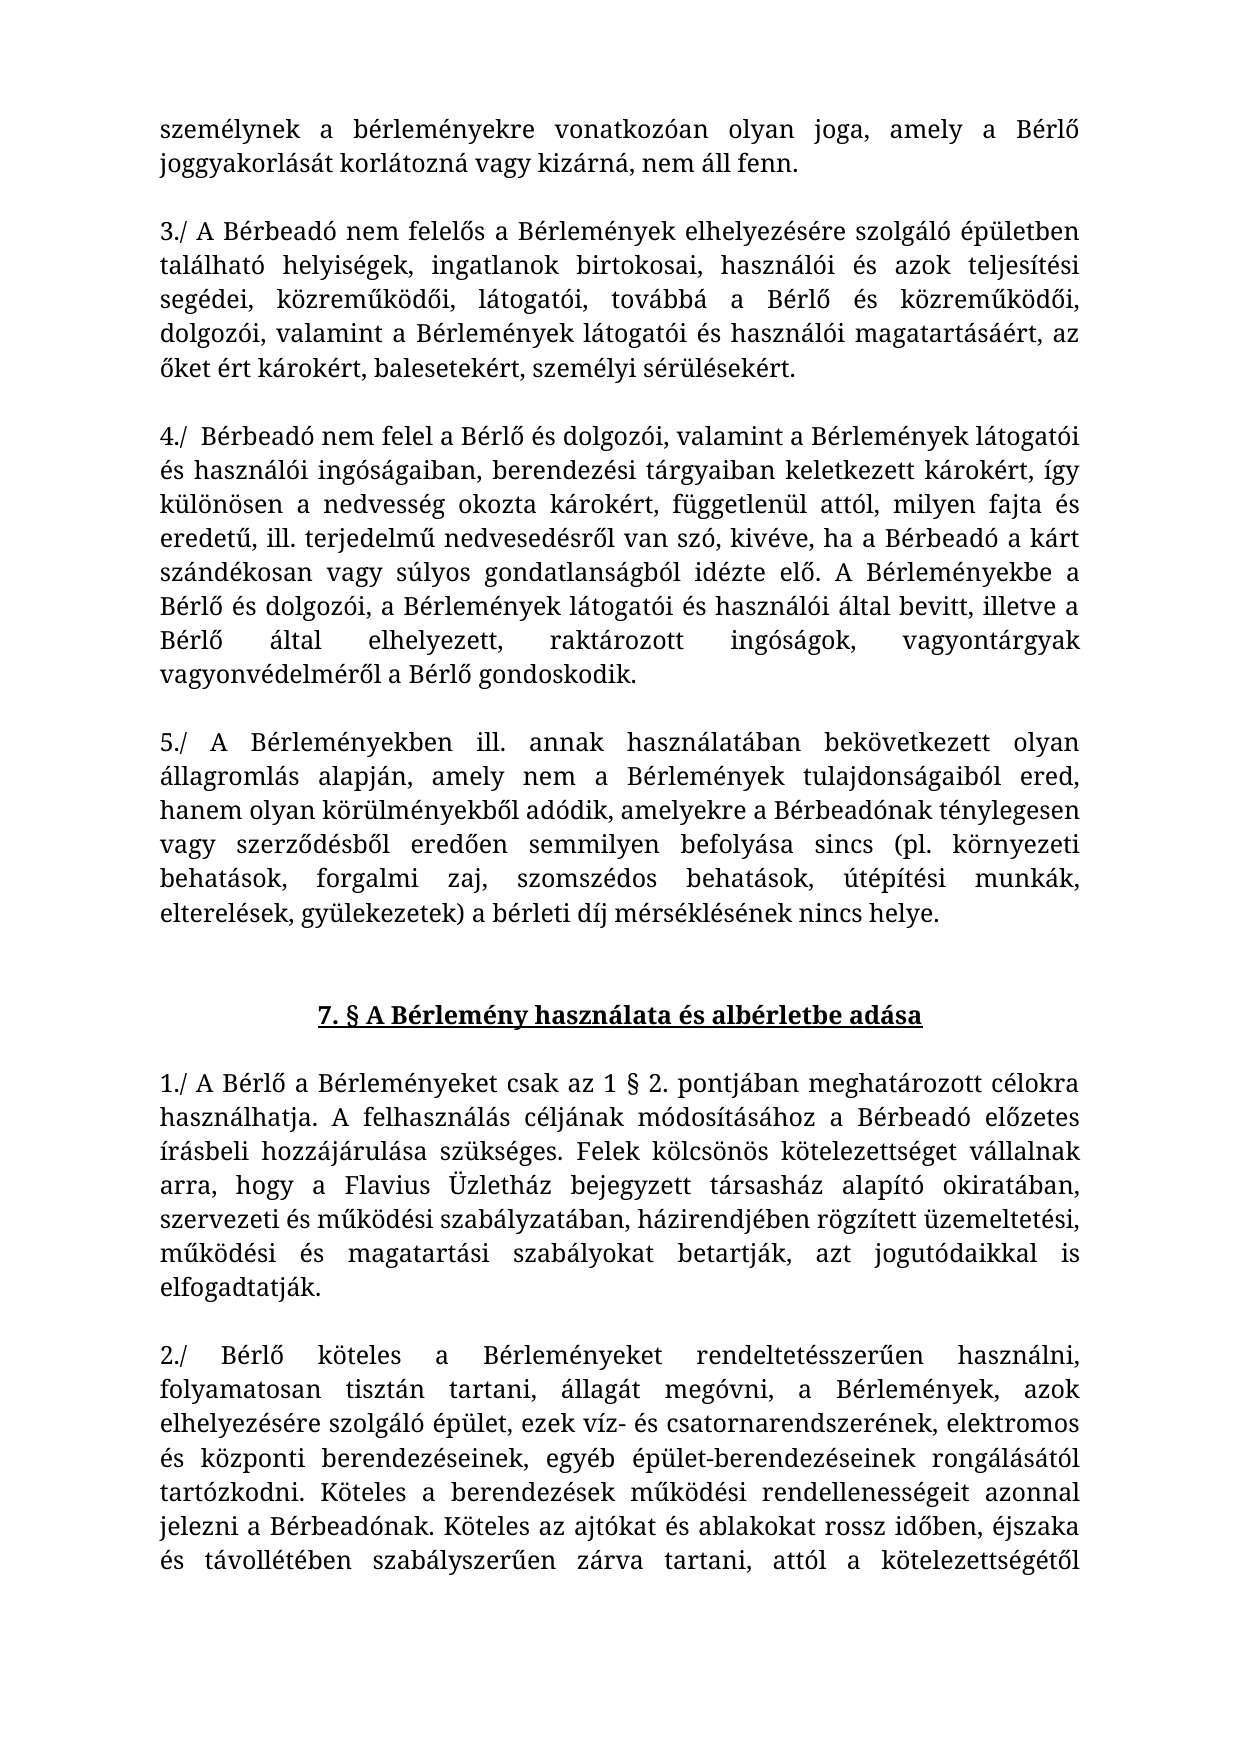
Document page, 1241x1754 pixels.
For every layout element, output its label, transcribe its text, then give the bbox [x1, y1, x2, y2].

text 1./ A Bérlő a Bérleményeket csak az 1 § 2. pontjában meghatározott célokra használhatja. A felhasználás céljának módosításához a Bérbeadó előzetes írásbeli hozzájárulása szükséges. Felek kölcsönös kötelezettséget vállalnak arra, hogy a Flavius Üzletház bejegyzett társasház alapító okiratában, szervezeti és működési szabályzatában, házirendjében rögzített üzemeltetési, működési és magatartási szabályokat betartják, azt jogutódaikkal is elfogadtatják. [159, 1066, 1081, 1304]
text 4./ Bérbeadó nem felel a Bérlő és dolgozói, valamint a Bérlemények látogatói és használói ingóságaiban, berendezési tárgyaiban keletkezett károkért, így különösen a nedvesség okozta károkért, függetlenül attól, milyen fajta és eredetű, ill. terjedelmű nedvesedésről van szó, kivéve, ha a Bérbeadó a kárt szándékosan vagy súlyos gondatlanságból idézte elő. A Bérleményekbe a Bérlő és dolgozói, a Bérlemények látogatói és használói által bevitt, illetve a Bérlő által elhelyezett, raktározott ingóságok, vagyontárgyak vagyonvédelméről a Bérlő gondoskodik. [159, 418, 1081, 691]
text 5./ A Bérleményekben ill. annak használatában bekövetkezett olyan állagromlás alapján, amely nem a Bérlemények tulajdonságaiból ered, hanem olyan körülményekből adódik, amelyekre a Bérbeadónak ténylegesen vagy szerződésből eredően semmilyen befolyása sincs (pl. környezeti behatások, forgalmi zaj, szomszédos behatások, útépítési munkák, elterelések, gyülekezetek) a bérleti díj mérséklésének nincs helye. [159, 725, 1081, 929]
text 3./ A Bérbeadó nem felelős a Bérlemények elhelyezésére szolgáló épületben található helyiségek, ingatlanok birtokosai, használói és azok teljesítési segédei, közreműködői, látogatói, továbbá a Bérlő és közreműködői, dolgozói, valamint a Bérlemények látogatói és használói magatartásáért, az őket ért károkért, balesetekért, személyi sérülésekért. [159, 214, 1081, 384]
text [159, 1338, 1081, 1576]
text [159, 112, 1081, 180]
text 7. § A Bérlemény használata és albérletbe adása [159, 997, 1081, 1031]
